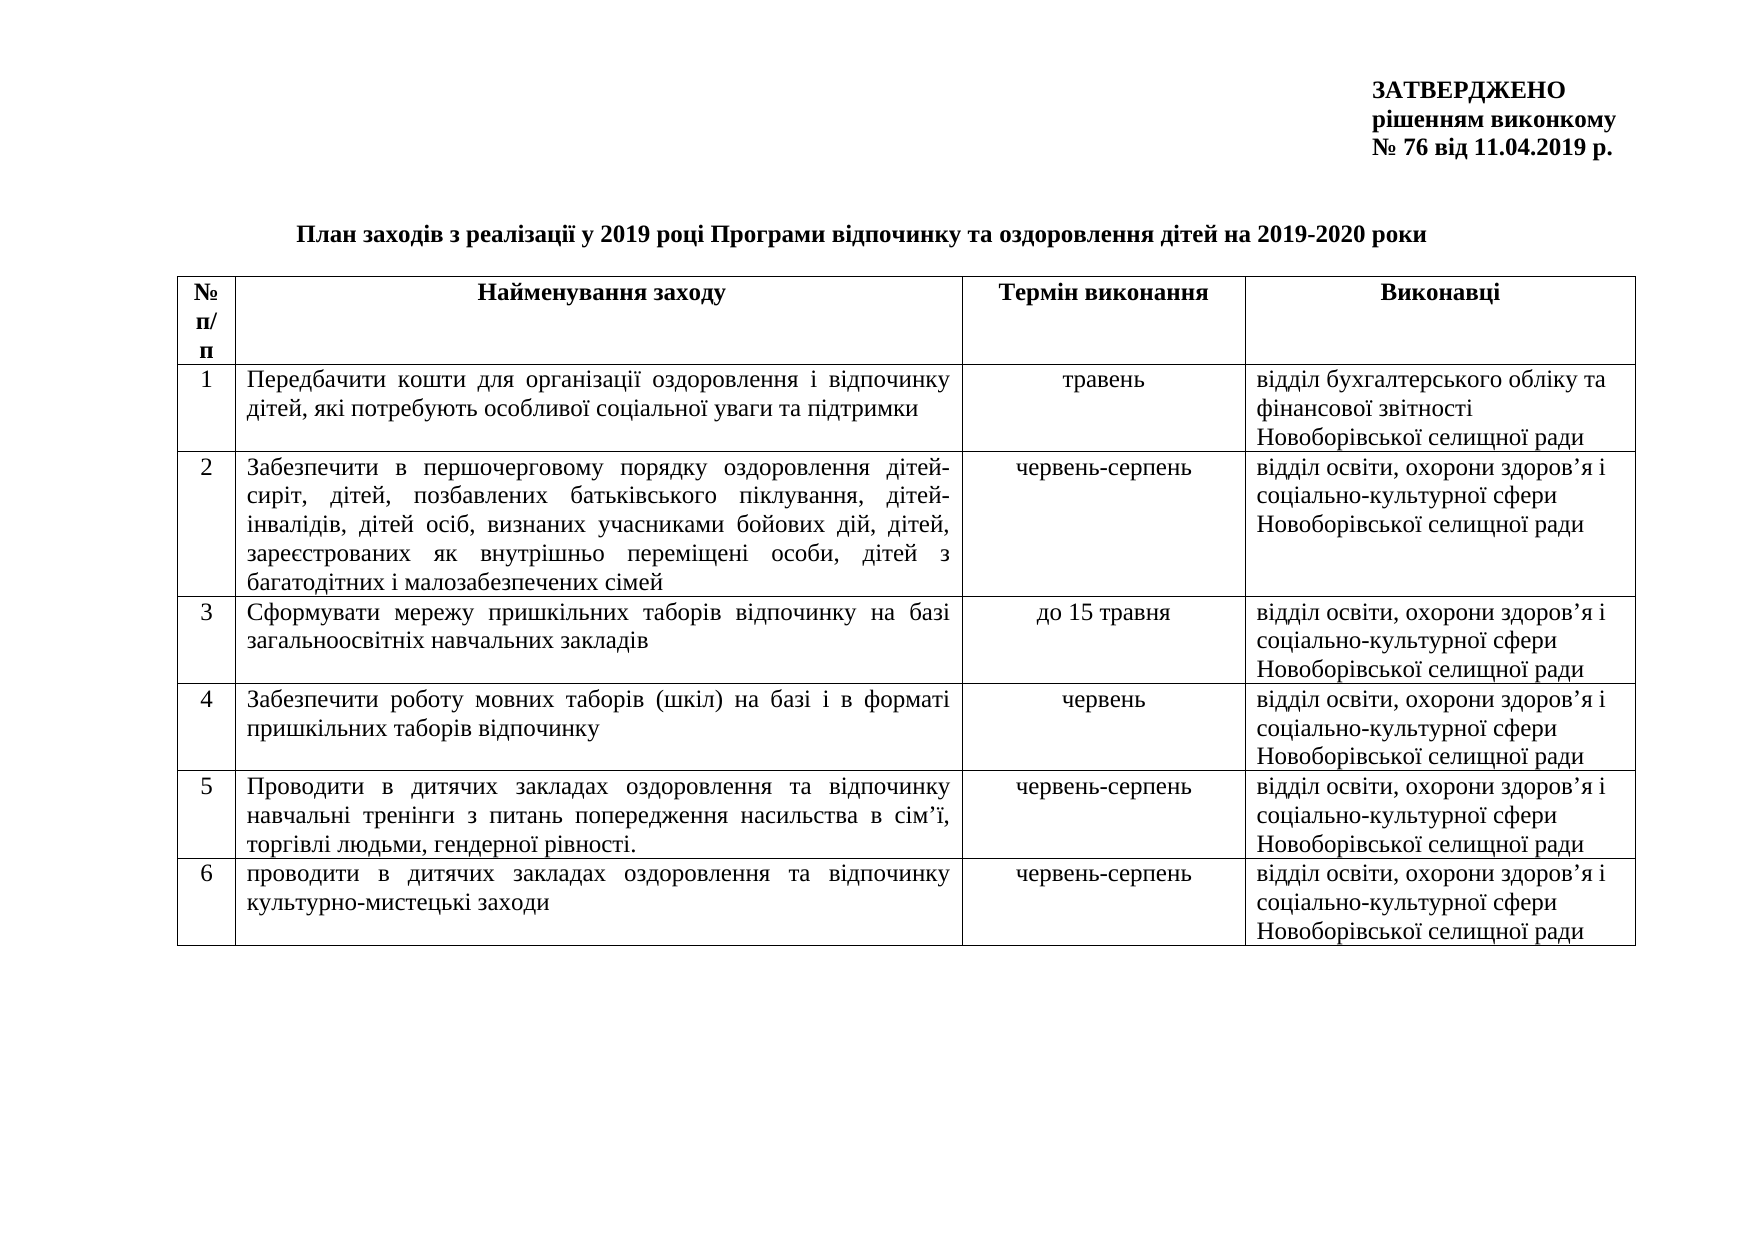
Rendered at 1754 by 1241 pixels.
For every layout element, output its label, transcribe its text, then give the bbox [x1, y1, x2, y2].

text рішенням виконкому [1372, 104, 1679, 132]
table_cell червень [963, 684, 1245, 770]
table_cell 1 [178, 365, 235, 451]
table_cell Сформувати мережу пришкільних таборів відпочинку на базі загальноосвітніх навчальних закладів [236, 597, 962, 683]
table_cell травень [963, 365, 1245, 451]
text № 76 від 11.04.2019 р. [1372, 132, 1679, 161]
table_cell Проводити в дитячих закладах оздоровлення та відпочинку навчальні тренінги з питань попередження насильства в сім’ї, торгівлі людьми, гендерної рівності. [236, 771, 962, 857]
table_cell відділ освіти, охорони здоров’я і соціально-культурної сфери Новоборівської селищної ради [1246, 771, 1635, 857]
table_header № п/п [178, 277, 235, 363]
table_cell червень-серпень [963, 452, 1245, 596]
table_header Найменування заходу [236, 277, 962, 363]
table_cell відділ освіти, охорони здоров’я і соціально-культурної сфери Новоборівської селищної ради [1246, 684, 1635, 770]
table_cell червень-серпень [963, 771, 1245, 857]
text ЗАТВЕРДЖЕНО [1298, 75, 1679, 104]
table_cell Забезпечити в першочерговому порядку оздоровлення дітей-сиріт, дітей, позбавлених батьківського піклування, дітей-інвалідів, дітей осіб, визнаних учасниками бойових дій, дітей, зареєстрованих як внутрішньо переміщені особи, дітей з багатодітних і малозабезпечених сімей [236, 452, 962, 596]
table_cell відділ освіти, охорони здоров’я і соціально-культурної сфери Новоборівської селищної ради [1246, 597, 1635, 683]
table_cell 5 [178, 771, 235, 857]
table_cell Передбачити кошти для організації оздоровлення і відпочинку дітей, які потребують особливої соціальної уваги та підтримки [236, 365, 962, 451]
table_cell 6 [178, 859, 235, 945]
table_cell проводити в дитячих закладах оздоровлення та відпочинку культурно-мистецькі заходи [236, 859, 962, 945]
table_cell Забезпечити роботу мовних таборів (шкіл) на базі і в форматі пришкільних таборів відпочинку [236, 684, 962, 770]
table_cell відділ освіти, охорони здоров’я і соціально-культурної сфери Новоборівської селищної ради [1246, 452, 1635, 596]
text План заходів з реалізації у 2019 році Програми відпочинку та оздоровлення дітей на 2019-2020 роки [44, 219, 1679, 247]
table_cell червень-серпень [963, 859, 1245, 945]
table_header Виконавці [1246, 277, 1635, 363]
table_cell 3 [178, 597, 235, 683]
table_cell до 15 травня [963, 597, 1245, 683]
table_header Термін виконання [963, 277, 1245, 363]
table_cell 2 [178, 452, 235, 596]
table_cell 4 [178, 684, 235, 770]
table_cell відділ освіти, охорони здоров’я і соціально-культурної сфери Новоборівської селищної ради [1246, 859, 1635, 945]
table_cell відділ бухгалтерського обліку та фінансової звітності Новоборівської селищної ради [1246, 365, 1635, 451]
